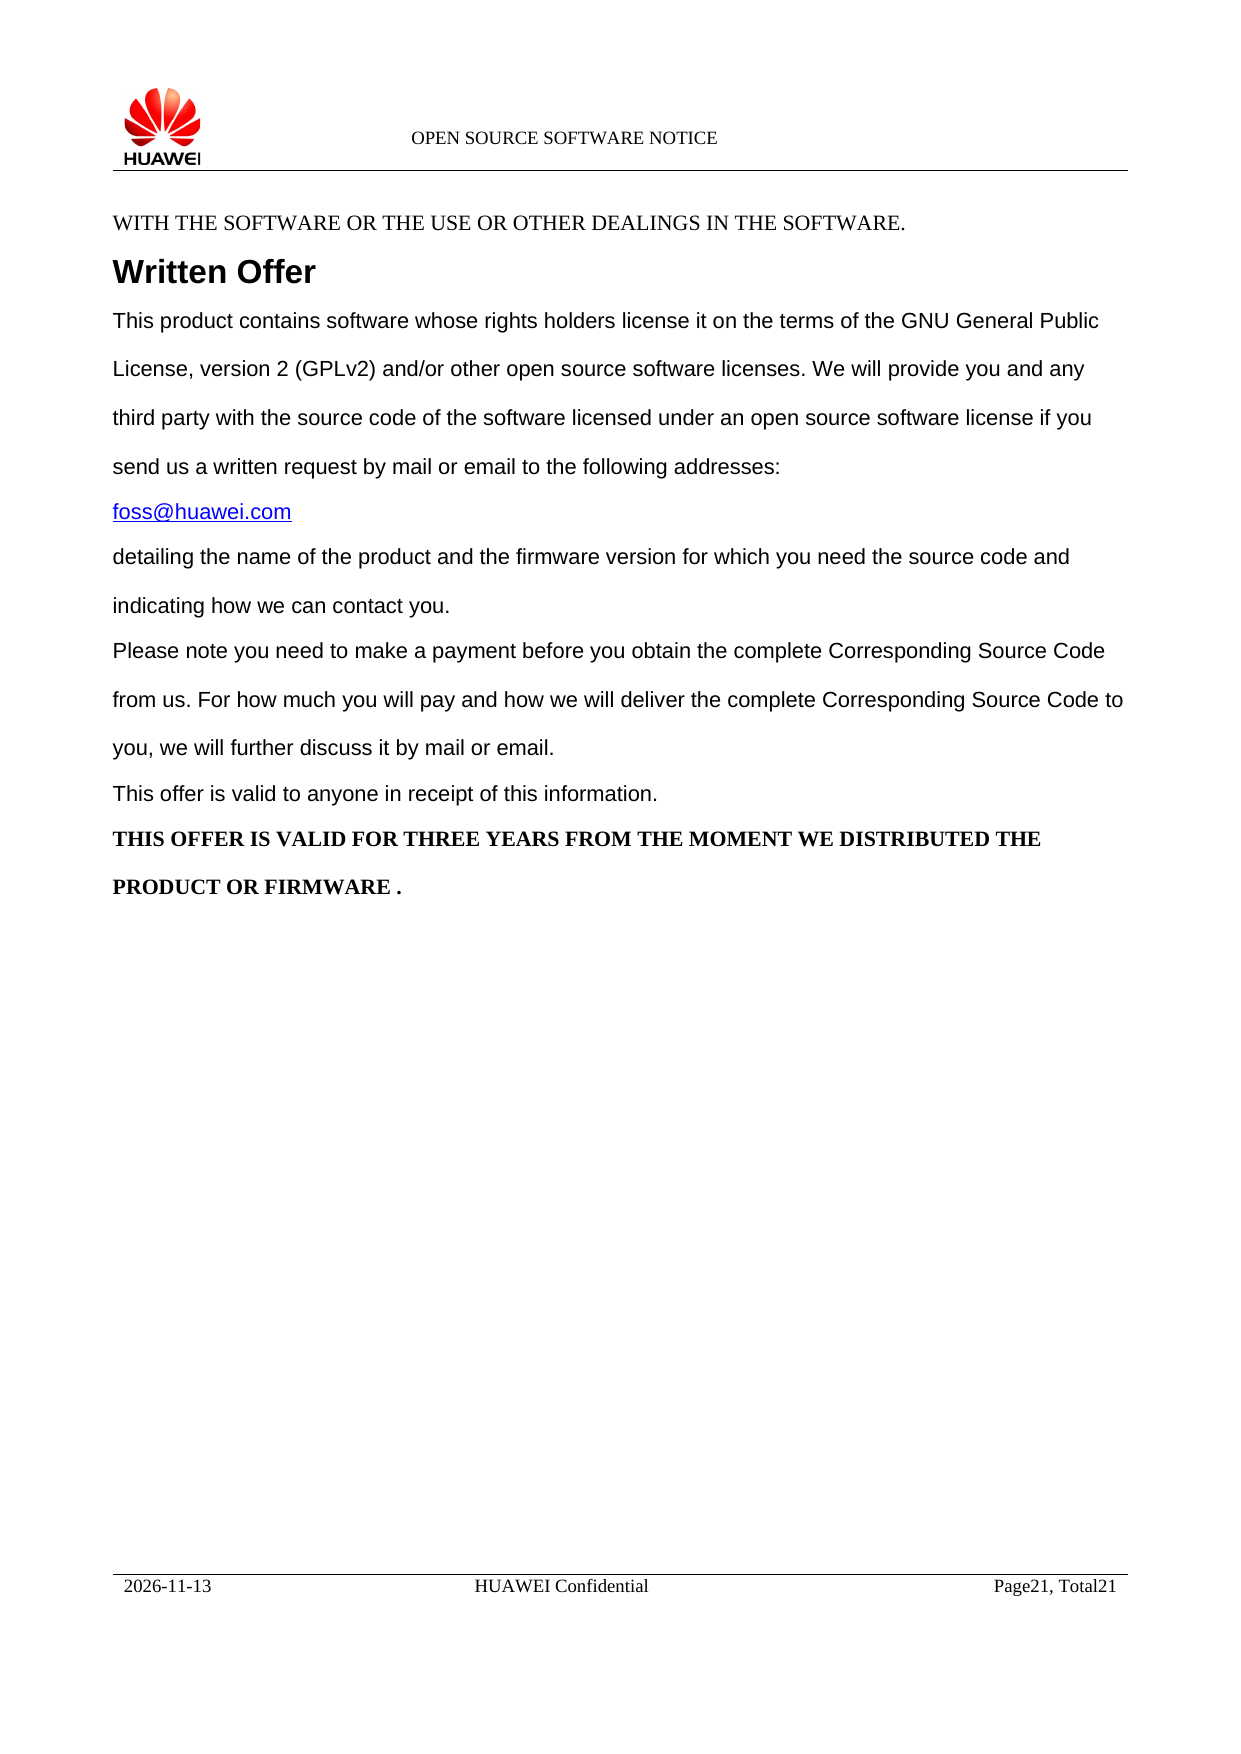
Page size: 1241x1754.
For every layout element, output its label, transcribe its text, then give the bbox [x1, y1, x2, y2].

text This offer is valid to anyone in receipt of this information. [112, 777, 1128, 809]
text Please note you need to make a payment before you obtain the complete Corresponding Source Code from us. For how much you will pay and how we will deliver the complete Corresponding Source Code to you, we will further discuss it by mail or email. [112, 634, 1128, 764]
text This offer is valid for three years from the moment we distributed the product or firmware . [112, 822, 1128, 903]
text detailing the name of the product and the firmware version for which you need the source code and indicating how we can contact you. [112, 540, 1128, 622]
text foss@huawei.com [112, 495, 1128, 528]
text This product contains software whose rights holders license it on the terms of the GNU General Public License, version 2 (GPLv2) and/or other open source software licenses. We will provide you and any third party with the source code of the software licensed under an open source software license if you send us a written request by mail or email to the following addresses: [112, 304, 1128, 483]
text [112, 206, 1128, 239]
picture [124, 88, 201, 165]
text Written Offer [112, 239, 1128, 304]
